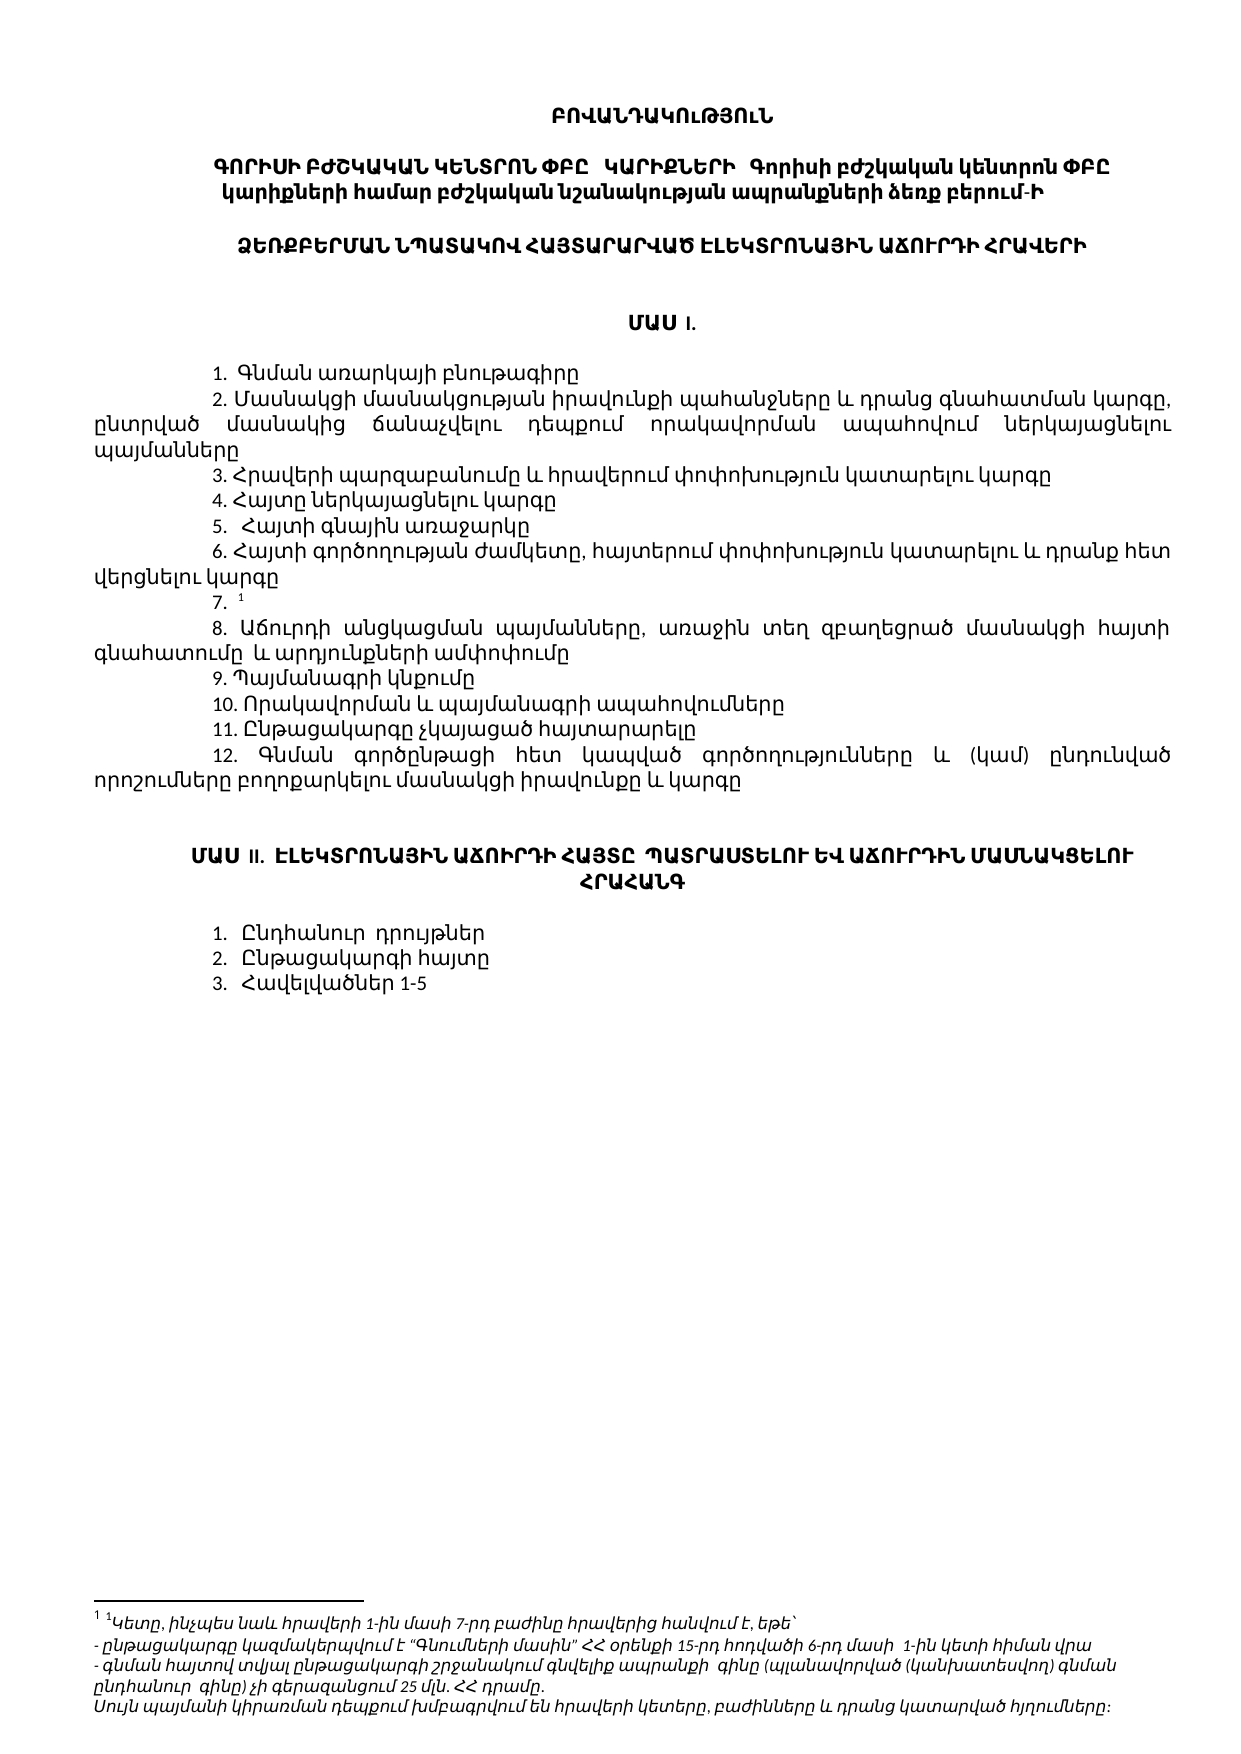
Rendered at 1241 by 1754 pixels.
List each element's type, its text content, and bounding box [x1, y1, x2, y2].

text 4. Հայտը ներկայացնելու կարգը [94, 488, 1171, 513]
text 9. Պայմանագրի կնքումը [94, 666, 1171, 691]
text ԳՈՐԻՍԻ ԲԺՇԿԱԿԱՆ ԿԵՆՏՐՈՆ ՓԲԸ ԿԱՐԻՔՆԵՐԻ Գորիսի բժշկական կենտրոն ՓԲԸ կարիքների համար բժշկական նշանակության ապրանքների ձեռք բերում-Ի [94, 154, 1171, 205]
text 3. Հրավերի պարզաբանումը և հրավերում փոփոխություն կատարելու կարգը [94, 462, 1171, 488]
text 8. Աճուրդի անցկացման պայմանները, առաջին տեղ զբաղեցրած մասնակցի հայտի գնահատումը և արդյունքների ամփոփումը [94, 615, 1171, 666]
text 2. Ընթացակարգի հայտը [94, 945, 1171, 971]
text 7. 1 [94, 589, 1171, 615]
text ՄԱՍ I. [94, 310, 1171, 335]
text ՄԱՍ II. ԷԼԵԿՏՐՈՆԱՅԻՆ ԱՃՈԻՐԴԻ ՀԱՅՏԸ ՊԱՏՐԱՍՏԵԼՈՒ ԵՎ ԱՃՈՒՐԴԻՆ ՄԱՍՆԱԿՑԵԼՈՒ ՀՐԱՀԱՆԳ [94, 843, 1171, 894]
text 12. Գնման գործընթացի հետ կապված գործողությունները և (կամ) ընդունված որոշումները բողոքարկելու մասնակցի իրավունքը և կարգը [94, 742, 1171, 793]
text 6. Հայտի գործողության ժամկետը, հայտերում փոփոխություն կատարելու և դրանք հետ վերցնելու կարգը [94, 538, 1171, 589]
text 5. Հայտի գնային առաջարկը [94, 513, 1171, 538]
text 3. Հավելվածներ 1-5 [94, 971, 1171, 996]
text ԲՈՎԱՆԴԱԿՈւԹՅՈւՆ [94, 103, 1171, 128]
text 1. Գնման առարկայի բնութագիրը [94, 361, 1171, 386]
text ՁԵՌՔԲԵՐՄԱՆ ՆՊԱՏԱԿՈՎ ՀԱՅՏԱՐԱՐՎԱԾ ԷԼԵԿՏՐՈՆԱՅԻՆ ԱՃՈՒՐԴԻ ՀՐԱՎԵՐԻ [94, 233, 1171, 259]
text 10. Որակավորման և պայմանագրի ապահովումները [94, 691, 1171, 716]
text 1. Ընդհանուր դրույթներ [94, 920, 1171, 945]
text 2. Մասնակցի մասնակցության իրավունքի պահանջները և դրանց գնահատման կարգը, ընտրված մասնակից ճանաչվելու դեպքում որակավորման ապահովում ներկայացնելու պայմանները [94, 386, 1171, 462]
text 11. Ընթացակարգը չկայացած հայտարարելը [94, 716, 1171, 742]
